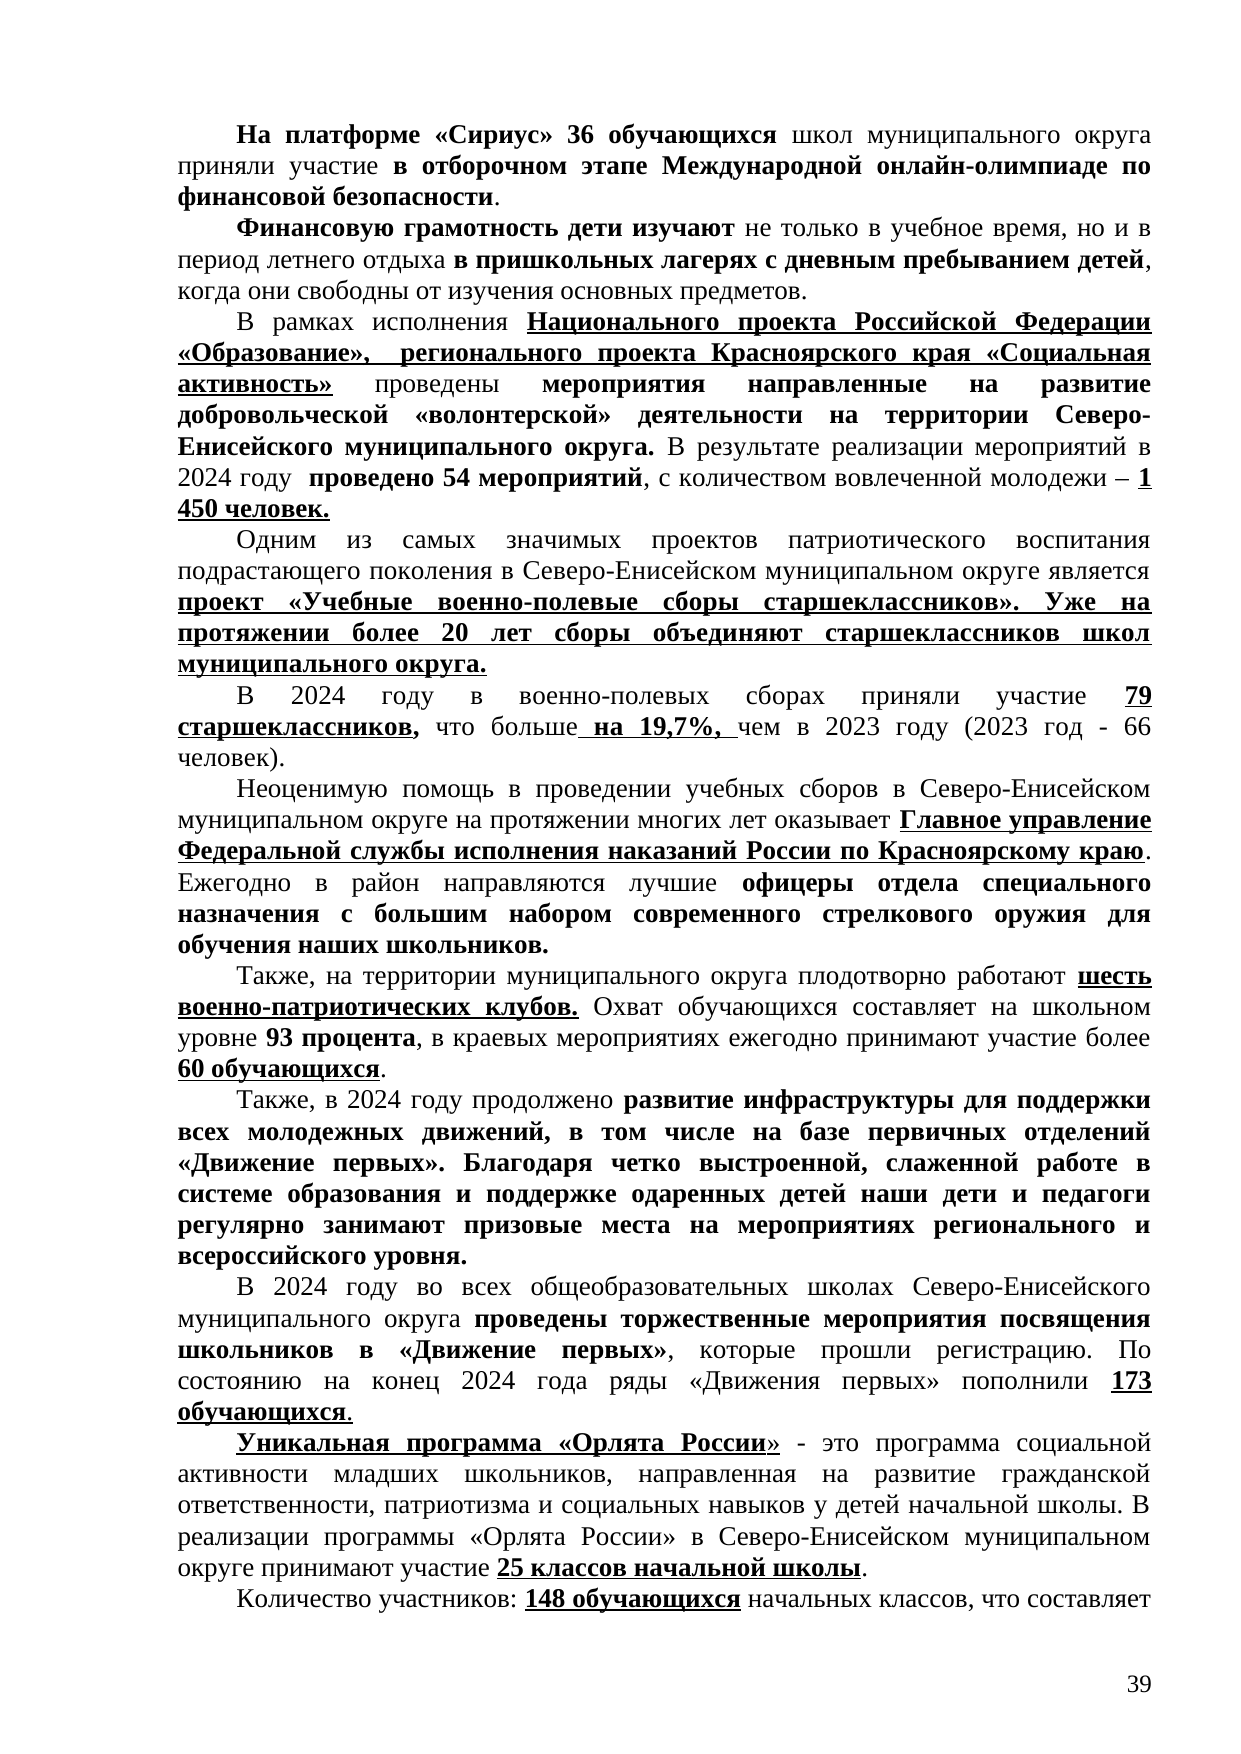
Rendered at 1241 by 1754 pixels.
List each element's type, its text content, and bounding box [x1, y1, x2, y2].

text Также, в 2024 году продолжено развитие инфраструктуры для поддержки всех молодежных движений, в том числе на базе первичных отделений «Движение первых». Благодаря четко выстроенной, слаженной работе в системе образования и поддержке одаренных детей наши дети и педагоги регулярно занимают призовые места на мероприятиях регионального и всероссийского уровня. [177, 1084, 1152, 1271]
list Одним из самых значимых проектов патриотического воспитания подрастающего поколения в Северо-Енисейском муниципальном округе является проект «Учебные военно-полевые сборы старшеклассников». Уже на протяжении более 20 лет сборы объединяют старшеклассников школ муниципального округа. [177, 645, 1152, 679]
list Финансовую грамотность дети изучают не только в учебное время, но и в период летнего отдыха в пришкольных лагерях с дневным пребыванием детей, когда они свободны от изучения основных предметов. [177, 212, 1152, 305]
text Уникальная программа «Орлята России» - это программа социальной активности младших школьников, направленная на развитие гражданской ответственности, патриотизма и социальных навыков у детей начальной школы. В реализации программы «Орлята России» в Северо-Енисейском муниципальном округе принимают участие 25 классов начальной школы. [177, 1426, 1152, 1582]
list В 2024 году в военно-полевых сборах приняли участие 79 старшеклассников, что больше на 19,7%, чем в 2023 году (2023 год - 66 человек). [177, 679, 1152, 772]
text В 2024 году во всех общеобразовательных школах Северо-Енисейского муниципального округа проведены торжественные мероприятия посвящения школьников в «Движение первых», которые прошли регистрацию. По состоянию на конец 2024 года ряды «Движения первых» пополнили 173 обучающихся. [177, 1271, 1152, 1426]
text В рамках исполнения Национального проекта Российской Федерации «Образование», регионального проекта Красноярского края «Социальная активность» проведены мероприятия направленные на развитие добровольческой «волонтерской» деятельности на территории Северо-Енисейского муниципального округа. В результате реализации мероприятий в 2024 году проведено 54 мероприятий, с количеством вовлеченной молодежи – 1 450 человек. [177, 305, 1152, 523]
list Одним из самых значимых проектов патриотического воспитания подрастающего поколения в Северо-Енисейском муниципальном округе является проект «Учебные военно-полевые сборы старшеклассников». Уже на протяжении более 20 лет сборы объединяют старшеклассников школ муниципального округа. [177, 613, 1152, 644]
list Также, на территории муниципального округа плодотворно работают шесть военно-патриотических клубов. Охват обучающихся составляет на школьном уровне 93 процента, в краевых мероприятиях ежегодно принимают участие более 60 обучающихся. [177, 959, 1152, 1084]
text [177, 1582, 1152, 1617]
list Неоценимую помощь в проведении учебных сборов в Северо-Енисейском муниципальном округе на протяжении многих лет оказывает Главное управление Федеральной службы исполнения наказаний России по Красноярскому краю. Ежегодно в район направляются лучшие офицеры отдела специального назначения с большим набором современного стрелкового оружия для обучения наших школьников. [177, 772, 1152, 959]
list На платформе «Сириус» 36 обучающихся школ муниципального округа приняли участие в отборочном этапе Международной онлайн-олимпиаде по финансовой безопасности. [177, 118, 1152, 212]
list Одним из самых значимых проектов патриотического воспитания подрастающего поколения в Северо-Енисейском муниципальном округе является проект «Учебные военно-полевые сборы старшеклассников». Уже на протяжении более 20 лет сборы объединяют старшеклассников школ муниципального округа. [177, 523, 1152, 612]
